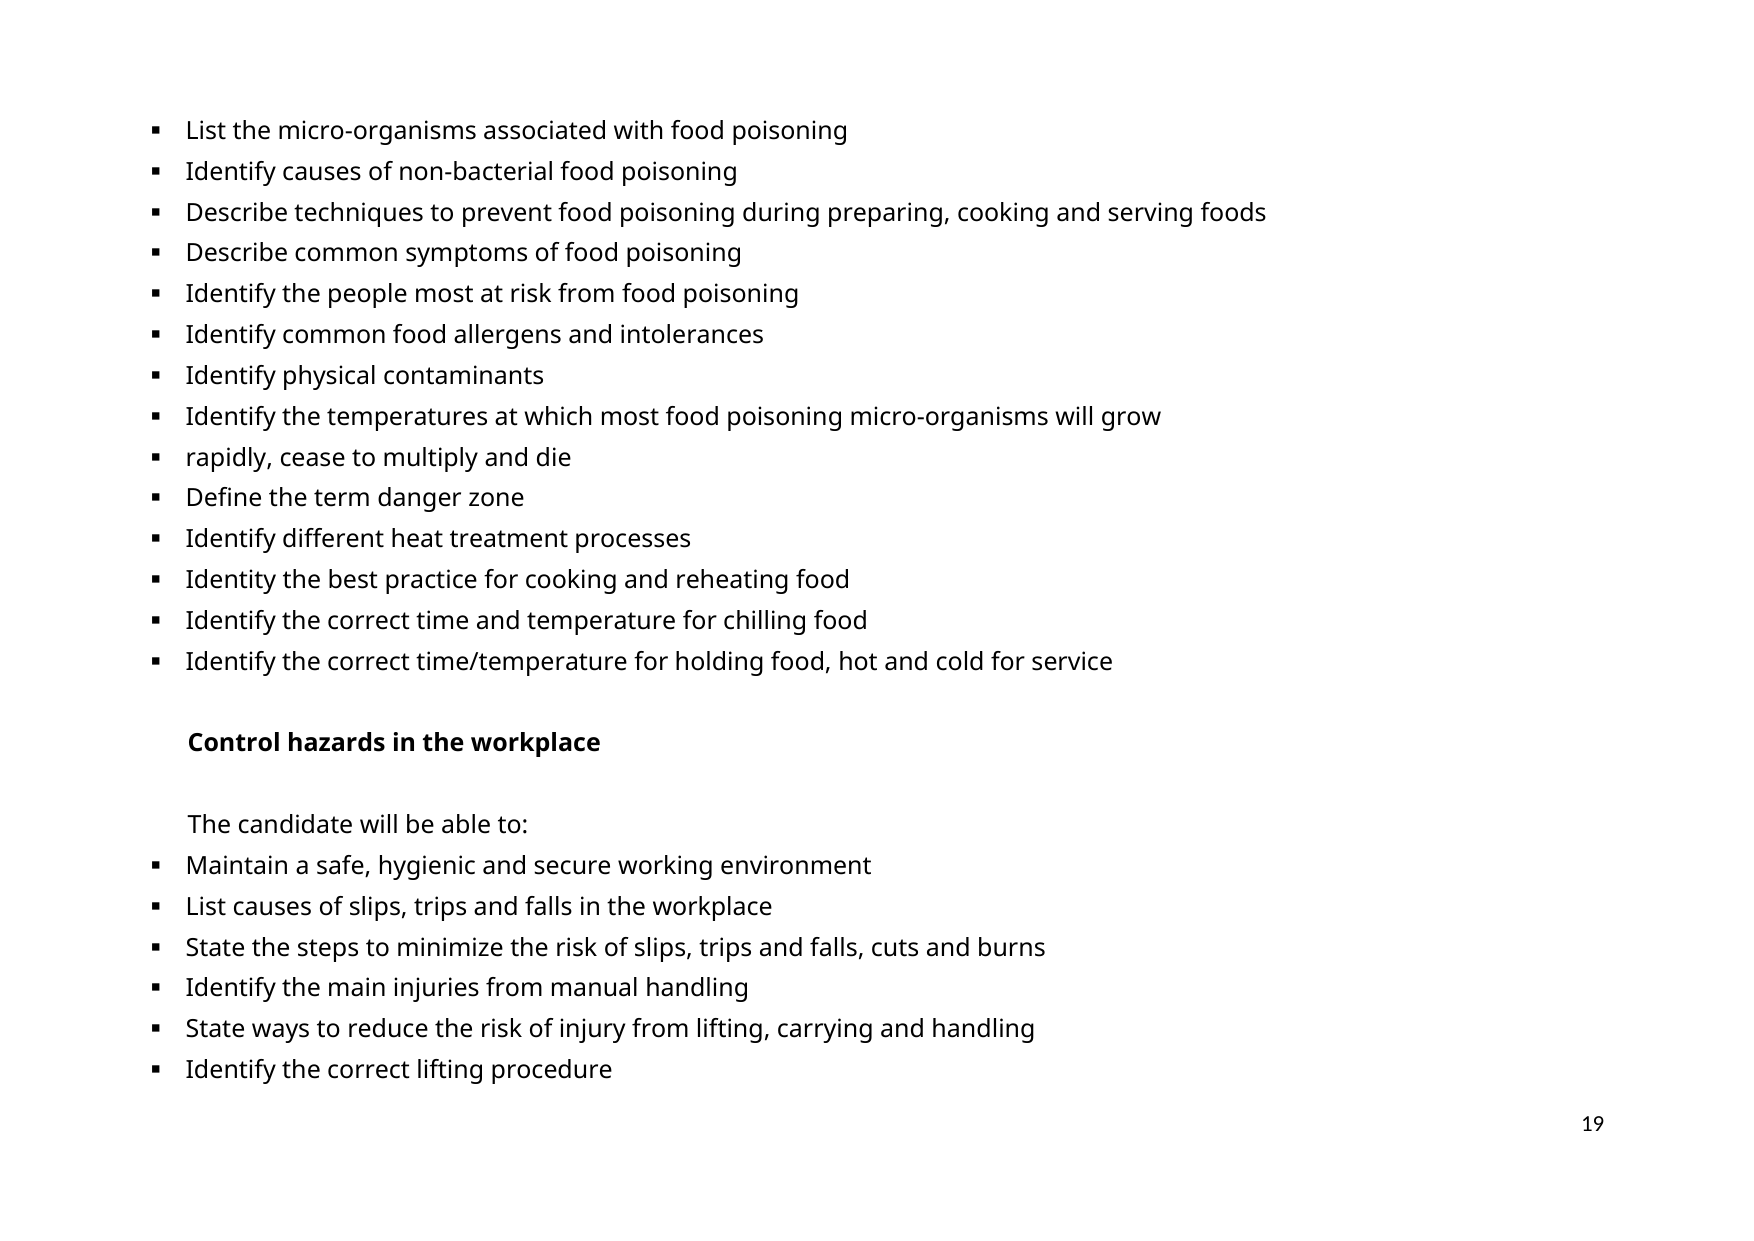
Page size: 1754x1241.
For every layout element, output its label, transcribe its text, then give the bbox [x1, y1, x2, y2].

list Identify physical contaminants [150, 357, 1604, 392]
list Describe techniques to prevent food poisoning during preparing, cooking and serving foods [150, 194, 1604, 228]
list List causes of slips, trips and falls in the workplace [150, 888, 1604, 922]
list List the micro-organisms associated with food poisoning [150, 112, 1604, 147]
list Identify the correct time/temperature for holding food, hot and cold for service [150, 643, 1604, 677]
list Define the term danger zone [150, 480, 1604, 514]
list Identify common food allergens and intolerances [150, 317, 1604, 351]
list Identify the correct lifting procedure [150, 1052, 1604, 1086]
list Identify different heat treatment processes [150, 521, 1604, 555]
text Control hazards in the workplace [187, 725, 1604, 759]
list Identify the people most at risk from food poisoning [150, 276, 1604, 310]
list Identify the temperatures at which most food poisoning micro-organisms will grow [150, 398, 1604, 432]
list Identity the best practice for cooking and reheating food [150, 562, 1604, 596]
list State the steps to minimize the risk of slips, trips and falls, cuts and burns [150, 929, 1604, 963]
list Maintain a safe, hygienic and secure working environment [150, 847, 1604, 882]
list rapidly, cease to multiply and die [150, 439, 1604, 473]
list Identify causes of non-bacterial food poisoning [150, 153, 1604, 187]
text The candidate will be able to: [187, 807, 1604, 841]
list Describe common symptoms of food poisoning [150, 235, 1604, 269]
list Identify the main injuries from manual handling [150, 970, 1604, 1004]
list Identify the correct time and temperature for chilling food [150, 602, 1604, 637]
list State ways to reduce the risk of injury from lifting, carrying and handling [150, 1011, 1604, 1045]
